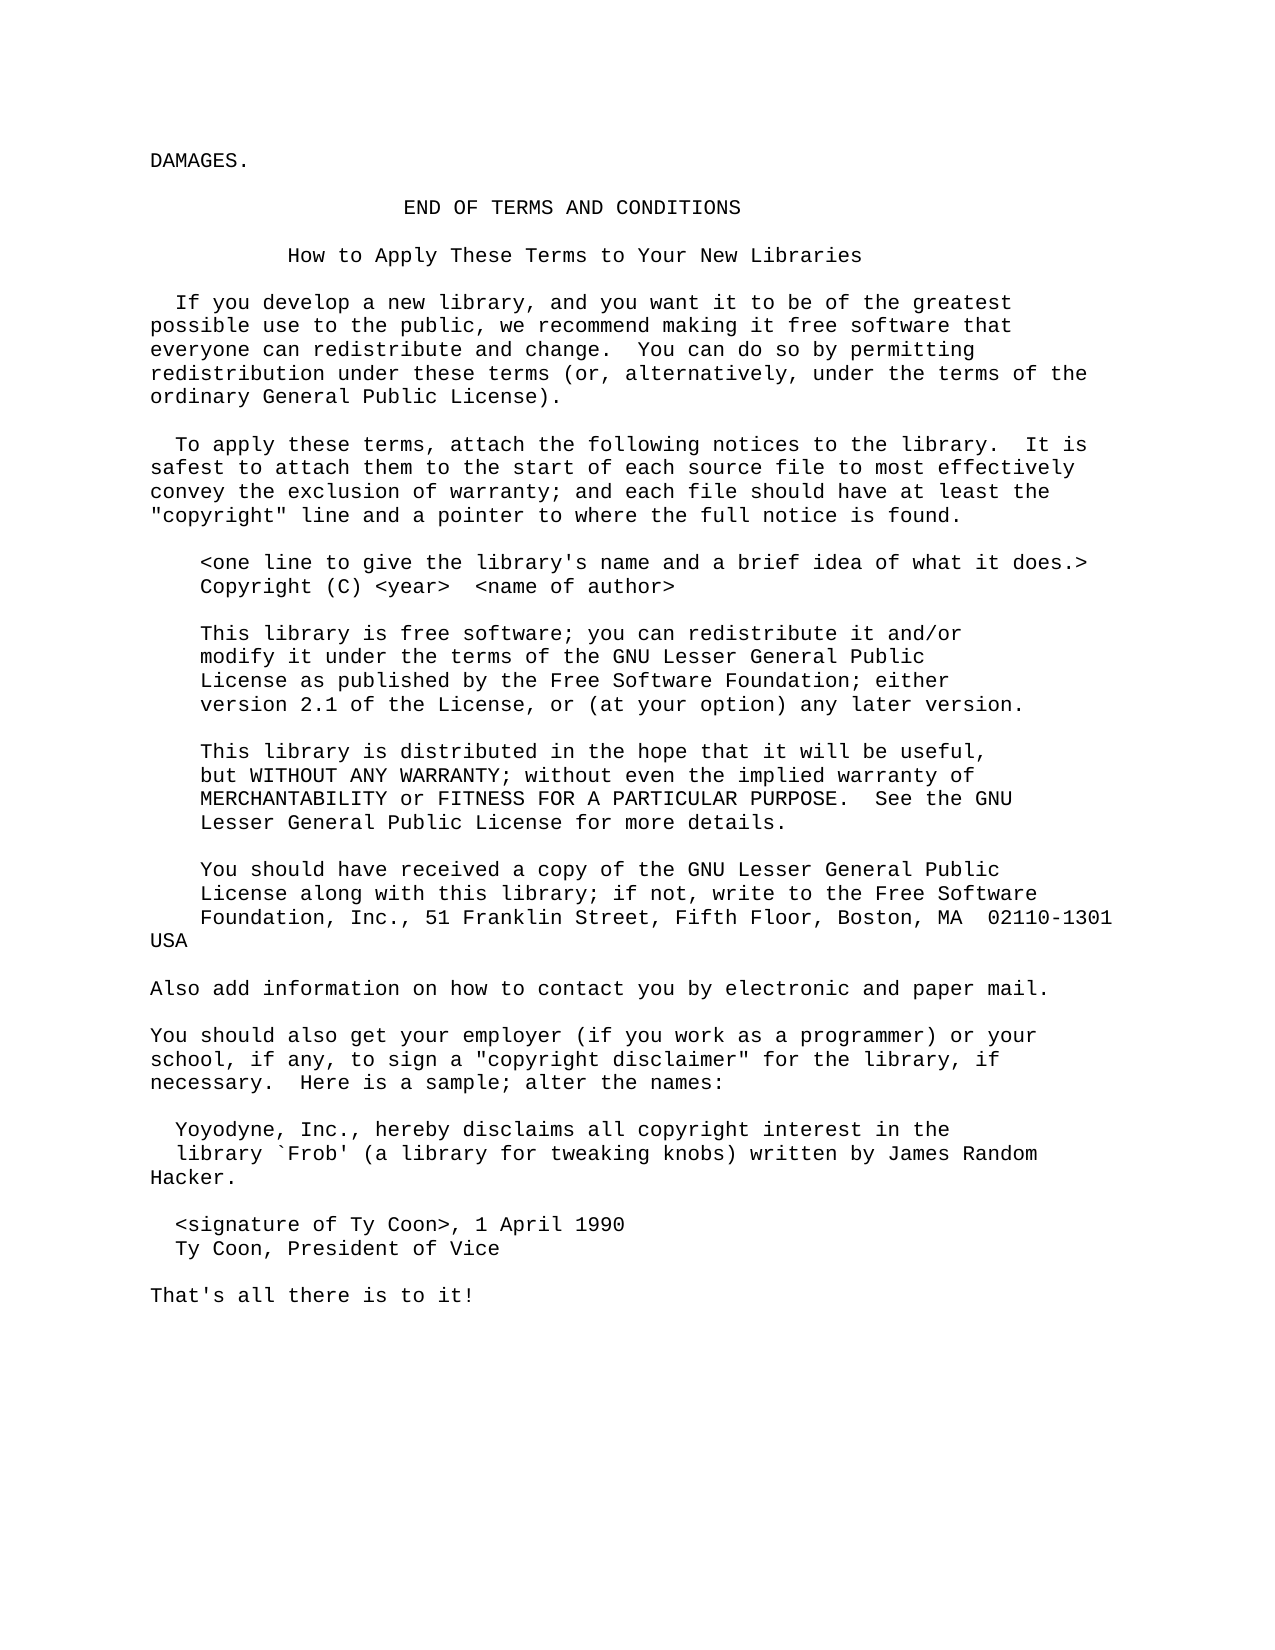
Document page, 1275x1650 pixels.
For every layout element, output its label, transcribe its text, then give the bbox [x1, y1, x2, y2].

text Ty Coon, President of Vice [150, 1238, 1125, 1261]
text convey the exclusion of warranty; and each file should have at least the [150, 481, 1125, 505]
text License along with this library; if not, write to the Free Software [150, 883, 1125, 907]
text This library is distributed in the hope that it will be useful, [150, 741, 1125, 765]
text library `Frob' (a library for tweaking knobs) written by James Random Hacker. [150, 1143, 1125, 1190]
text safest to attach them to the start of each source file to most effectively [150, 457, 1125, 481]
text modify it under the terms of the GNU Lesser General Public [150, 647, 1125, 670]
text How to Apply These Terms to Your New Libraries [150, 244, 1125, 268]
text That's all there is to it! [150, 1285, 1125, 1309]
text but WITHOUT ANY WARRANTY; without even the implied warranty of [150, 765, 1125, 788]
text This library is free software; you can redistribute it and/or [150, 623, 1125, 647]
text version 2.1 of the License, or (at your option) any later version. [150, 694, 1125, 717]
text Yoyodyne, Inc., hereby disclaims all copyright interest in the [150, 1119, 1125, 1143]
text necessary. Here is a sample; alter the names: [150, 1072, 1125, 1096]
text END OF TERMS AND CONDITIONS [150, 197, 1125, 221]
text MERCHANTABILITY or FITNESS FOR A PARTICULAR PURPOSE. See the GNU [150, 788, 1125, 812]
text DAMAGES. [150, 150, 1125, 174]
text possible use to the public, we recommend making it free software that [150, 316, 1125, 339]
text To apply these terms, attach the following notices to the library. It is [150, 434, 1125, 457]
text everyone can redistribute and change. You can do so by permitting [150, 339, 1125, 363]
text If you develop a new library, and you want it to be of the greatest [150, 292, 1125, 316]
text Foundation, Inc., 51 Franklin Street, Fifth Floor, Boston, MA 02110-1301 USA [150, 907, 1125, 954]
text Lesser General Public License for more details. [150, 812, 1125, 836]
text school, if any, to sign a "copyright disclaimer" for the library, if [150, 1048, 1125, 1072]
text You should also get your employer (if you work as a programmer) or your [150, 1025, 1125, 1048]
text <signature of Ty Coon>, 1 April 1990 [150, 1214, 1125, 1238]
text <one line to give the library's name and a brief idea of what it does.> [150, 552, 1125, 576]
text Copyright (C) <year> <name of author> [150, 576, 1125, 599]
text ordinary General Public License). [150, 386, 1125, 410]
text "copyright" line and a pointer to where the full notice is found. [150, 505, 1125, 528]
text License as published by the Free Software Foundation; either [150, 670, 1125, 694]
text Also add information on how to contact you by electronic and paper mail. [150, 978, 1125, 1001]
text You should have received a copy of the GNU Lesser General Public [150, 859, 1125, 883]
text redistribution under these terms (or, alternatively, under the terms of the [150, 363, 1125, 386]
